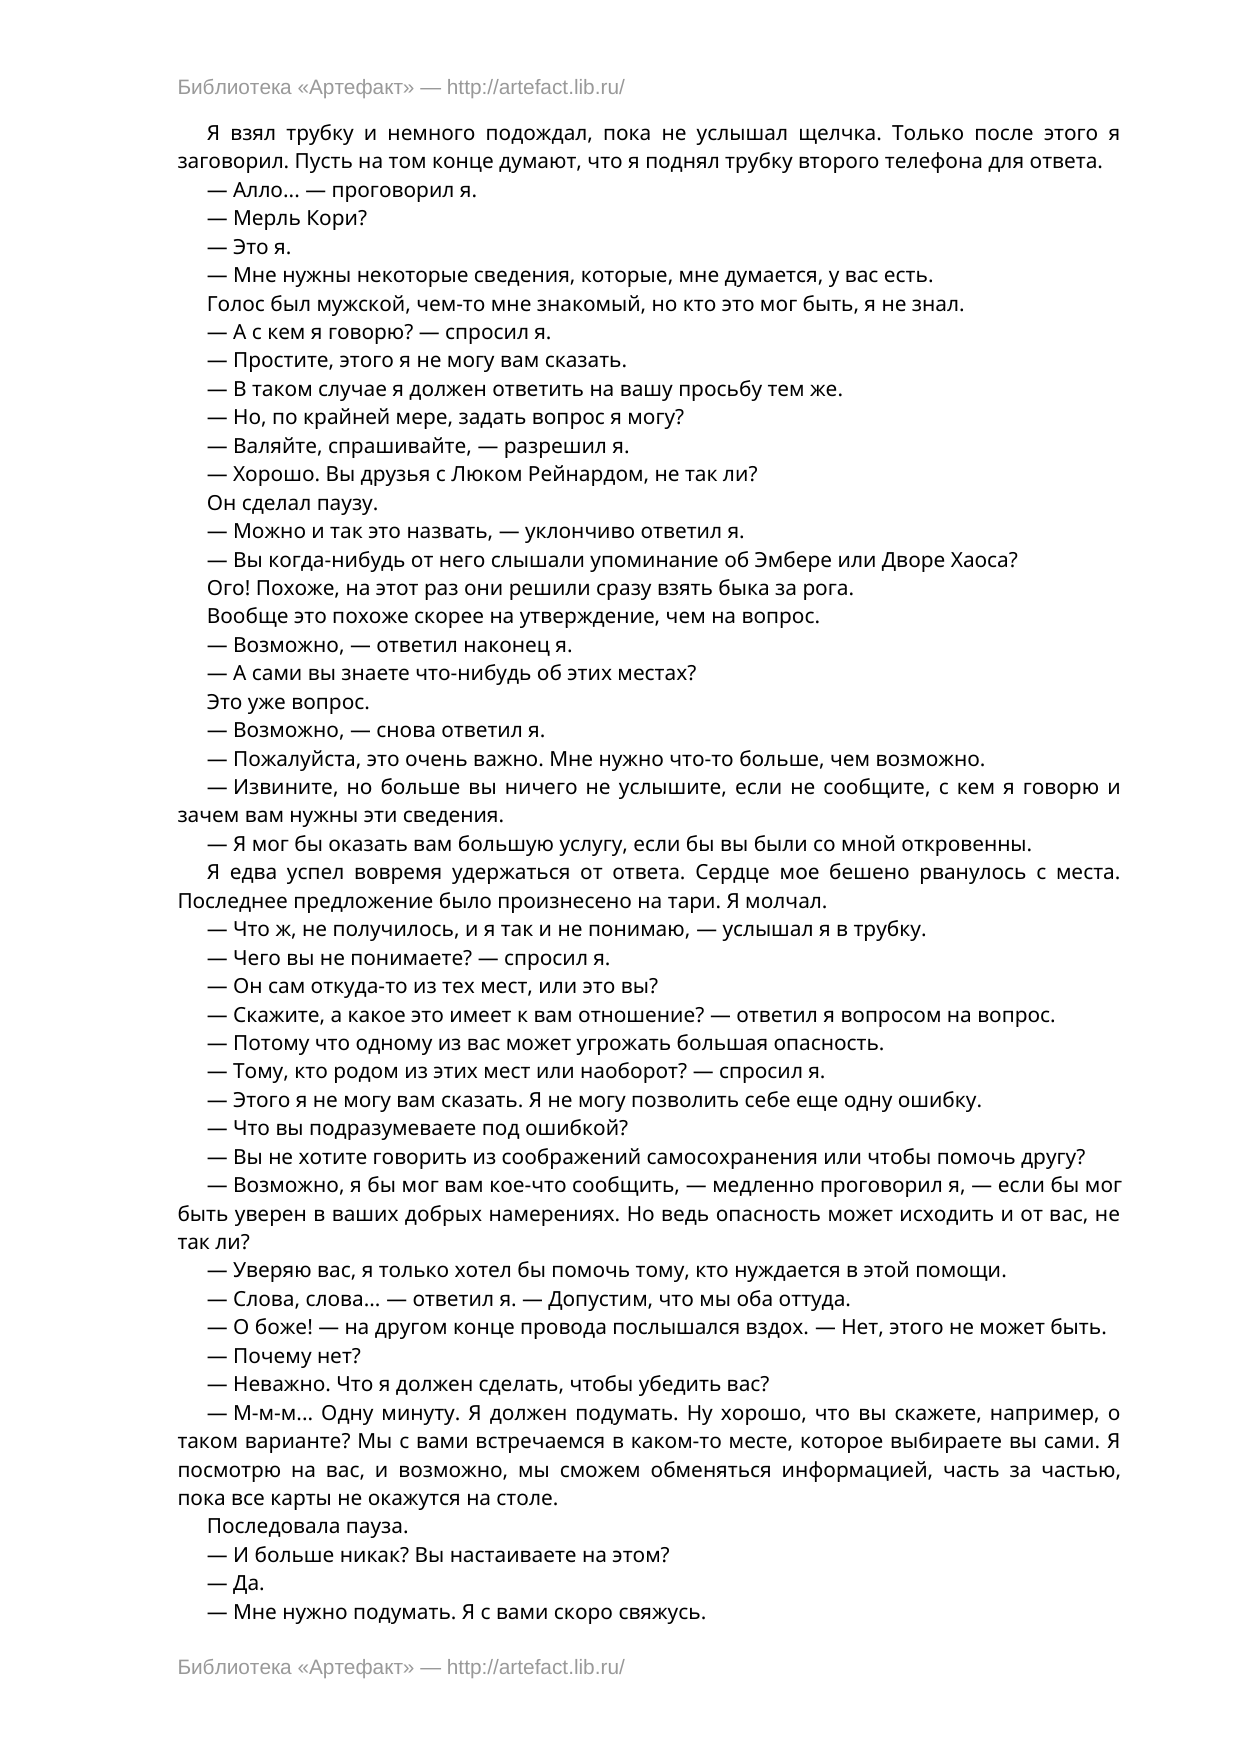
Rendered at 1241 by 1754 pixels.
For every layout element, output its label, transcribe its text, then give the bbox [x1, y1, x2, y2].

text — Вы не хотите говорить из соображений самосохранения или чтобы помочь другу? [177, 1142, 1122, 1170]
text — Неважно. Что я должен сделать, чтобы убедить вас? [177, 1369, 1122, 1398]
text — А с кем я говорю? — спросил я. [177, 317, 1122, 346]
text — Но, по крайней мере, задать вопрос я могу? [177, 402, 1122, 431]
text — Можно и так это назвать, — уклончиво ответил я. [177, 516, 1122, 545]
text — Почему нет? [177, 1341, 1122, 1369]
text — Мне нужно подумать. Я с вами скоро свяжусь. [177, 1597, 1122, 1625]
text — О боже! — на другом конце провода послышался вздох. — Нет, этого не может быть. [177, 1312, 1122, 1341]
text — Потому что одному из вас может угрожать большая опасность. [177, 1028, 1122, 1057]
text — Возможно, — ответил наконец я. [177, 630, 1122, 658]
text — Да. [177, 1568, 1122, 1597]
text — Это я. [177, 232, 1122, 260]
text — Алло... — проговорил я. [177, 175, 1122, 203]
text Ого! Похоже, на этот раз они решили сразу взять быка за рога. [177, 573, 1122, 602]
text — Пожалуйста, это очень важно. Мне нужно что-то больше, чем возможно. [177, 744, 1122, 772]
text Он сделал паузу. [177, 488, 1122, 516]
text — Я мог бы оказать вам большую услугу, если бы вы были со мной откровенны. [177, 829, 1122, 857]
text Голос был мужской, чем-то мне знакомый, но кто это мог быть, я не знал. [177, 289, 1122, 317]
text Я взял трубку и немного подождал, пока не услышал щелчка. Только после этого я заговорил. Пусть на том конце думают, что я поднял трубку второго телефона для ответа. [177, 118, 1122, 175]
text — Валяйте, спрашивайте, — разрешил я. [177, 431, 1122, 459]
text — Уверяю вас, я только хотел бы помочь тому, кто нуждается в этой помощи. [177, 1256, 1122, 1284]
text — Извините, но больше вы ничего не услышите, если не сообщите, с кем я говорю и зачем вам нужны эти сведения. [177, 772, 1122, 829]
text — Скажите, а какое это имеет к вам отношение? — ответил я вопросом на вопрос. [177, 1000, 1122, 1028]
text — А сами вы знаете что-нибудь об этих местах? [177, 658, 1122, 687]
text — Мне нужны некоторые сведения, которые, мне думается, у вас есть. [177, 260, 1122, 289]
text — В таком случае я должен ответить на вашу просьбу тем же. [177, 374, 1122, 402]
text — Чего вы не понимаете? — спросил я. [177, 943, 1122, 971]
text — Слова, слова... — ответил я. — Допустим, что мы оба оттуда. [177, 1284, 1122, 1312]
text — Вы когда-нибудь от него слышали упоминание об Эмбере или Дворе Хаоса? [177, 545, 1122, 573]
text — Он сам откуда-то из тех мест, или это вы? [177, 971, 1122, 1000]
text — Тому, кто родом из этих мест или наоборот? — спросил я. [177, 1057, 1122, 1085]
text — И больше никак? Вы настаиваете на этом? [177, 1540, 1122, 1568]
text Последовала пауза. [177, 1512, 1122, 1540]
text — Что вы подразумеваете под ошибкой? [177, 1113, 1122, 1142]
text — Хорошо. Вы друзья с Люком Рейнардом, не так ли? [177, 459, 1122, 488]
text Вообще это похоже скорее на утверждение, чем на вопрос. [177, 602, 1122, 630]
text — Что ж, не получилось, и я так и не понимаю, — услышал я в трубку. [177, 914, 1122, 943]
text — Этого я не могу вам сказать. Я не могу позволить себе еще одну ошибку. [177, 1085, 1122, 1113]
text Это уже вопрос. [177, 687, 1122, 715]
text — Возможно, — снова ответил я. [177, 715, 1122, 744]
text — Мерль Кори? [177, 203, 1122, 232]
text — М-м-м... Одну минуту. Я должен подумать. Ну хорошо, что вы скажете, например, о таком варианте? Мы с вами встречаемся в каком-то месте, которое выбираете вы сами. Я посмотрю на вас, и возможно, мы сможем обменяться информацией, часть за частью, пока все карты не окажутся на столе. [177, 1398, 1122, 1512]
text Я едва успел вовремя удержаться от ответа. Сердце мое бешено рванулось с места. Последнее предложение было произнесено на тари. Я молчал. [177, 857, 1122, 914]
text — Возможно, я бы мог вам кое-что сообщить, — медленно проговорил я, — если бы мог быть уверен в ваших добрых намерениях. Но ведь опасность может исходить и от вас, не так ли? [177, 1170, 1122, 1256]
text — Простите, этого я не могу вам сказать. [177, 346, 1122, 374]
